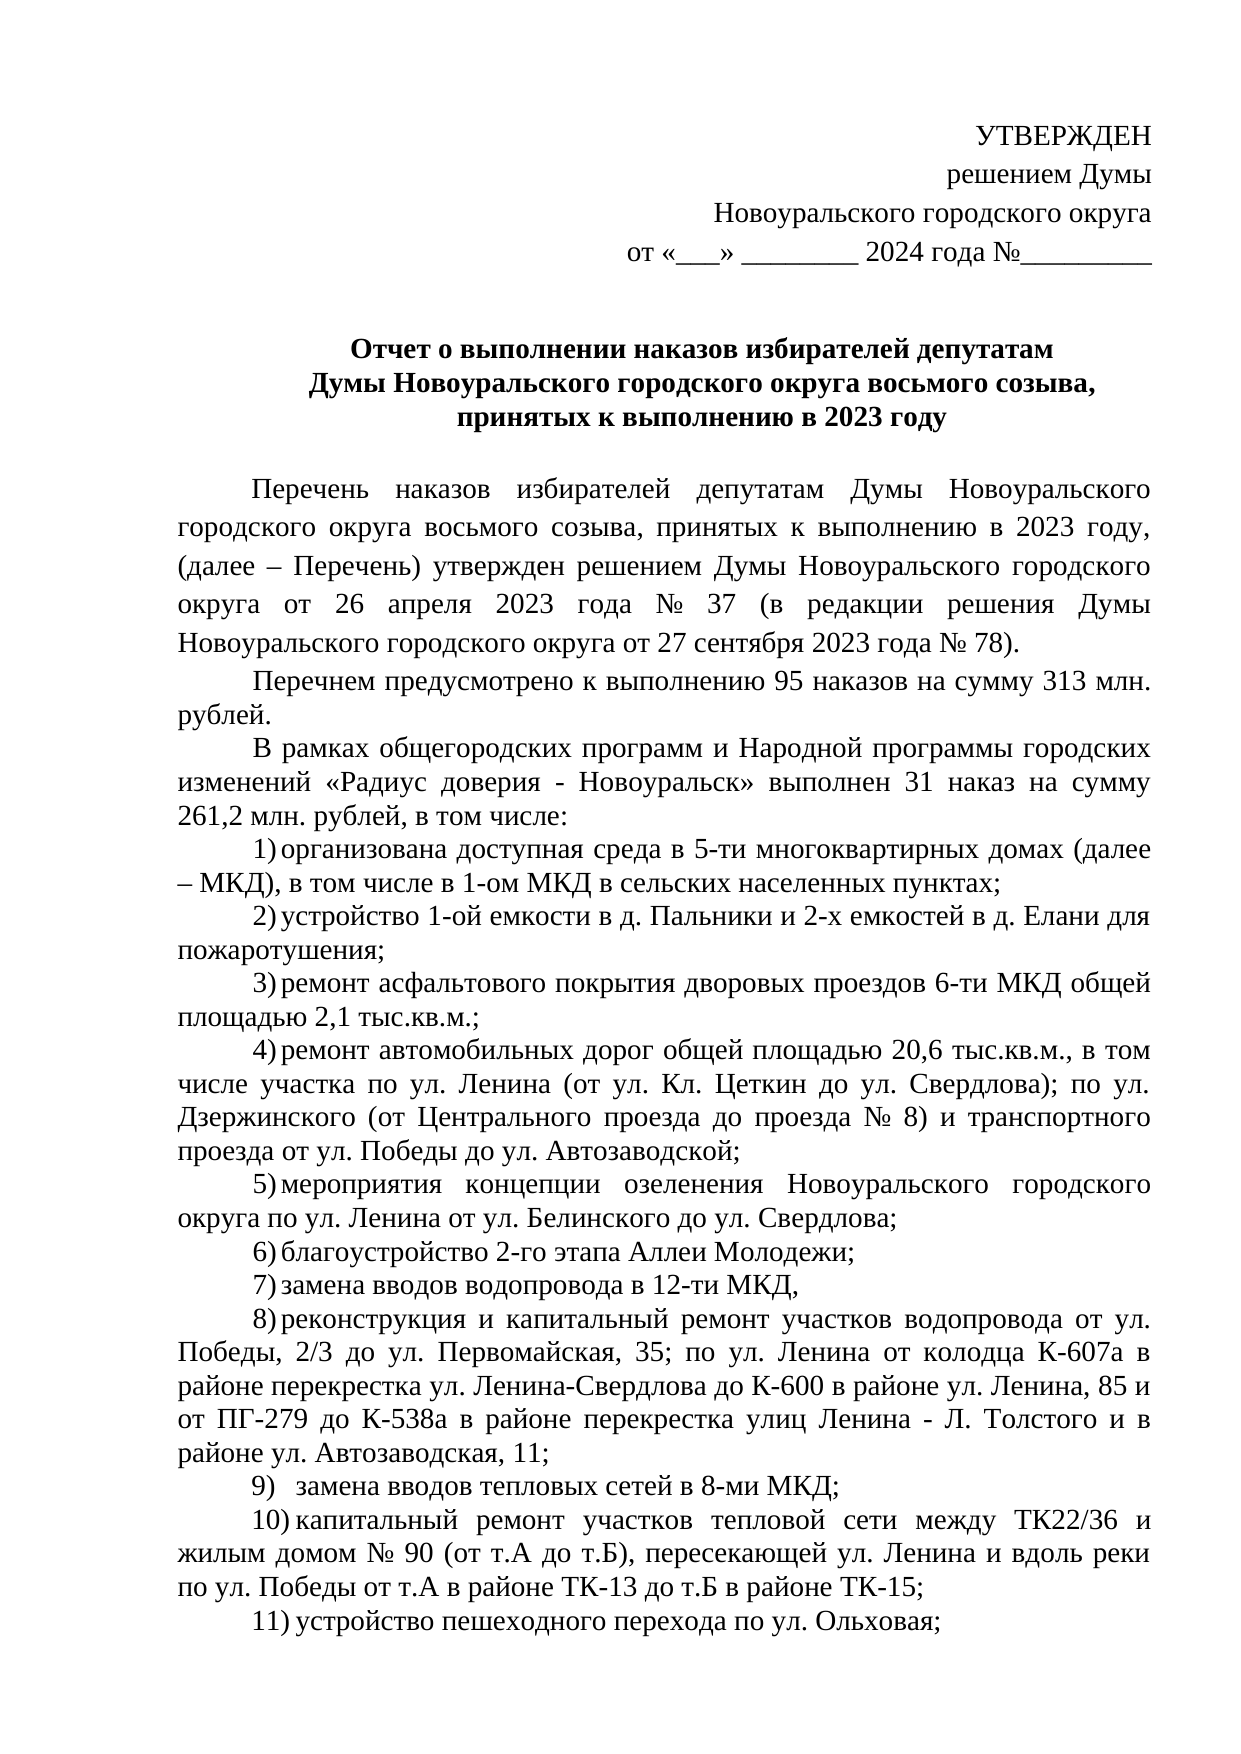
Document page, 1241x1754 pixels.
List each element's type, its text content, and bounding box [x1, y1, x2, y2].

text от «___» ________ 2024 года №_________ [177, 234, 1152, 267]
list замена вводов тепловых сетей в 8-ми МКД; [177, 1468, 1152, 1502]
list капитальный ремонт участков тепловой сети между ТК22/36 и жилым домом № 90 (от т.А до т.Б), пересекающей ул. Ленина и вдоль реки по ул. Победы от т.А в районе ТК-13 до т.Б в районе ТК-15; [177, 1502, 1152, 1603]
text Отчет о выполнении наказов избирателей депутатам [177, 332, 1152, 365]
list организована доступная среда в 5-ти многоквартирных домах (далее – МКД), в том числе в 1-ом МКД в сельских населенных пунктах; [177, 831, 1152, 898]
list благоустройство 2-го этапа Аллеи Молодежи; [177, 1234, 1152, 1267]
text Думы Новоуральского городского округа восьмого созыва, [177, 365, 1152, 399]
list ремонт автомобильных дорог общей площадью 20,6 тыс.кв.м., в том числе участка по ул. Ленина (от ул. Кл. Цеткин до ул. Свердлова); по ул. Дзержинского (от Центрального проезда до проезда № 8) и транспортного проезда от ул. Победы до ул. Автозаводской; [177, 1032, 1152, 1167]
list ремонт асфальтового покрытия дворовых проездов 6-ти МКД общей площадью 2,1 тыс.кв.м.; [177, 965, 1152, 1032]
list реконструкция и капитальный ремонт участков водопровода от ул. Победы, 2/3 до ул. Первомайская, 35; по ул. Ленина от колодца К-607а в районе перекрестка ул. Ленина-Свердлова до К-600 в районе ул. Ленина, 85 и от ПГ-279 до К-538а в районе перекрестка улиц Ленина - Л. Толстого и в районе ул. Автозаводская, 11; [177, 1301, 1152, 1468]
text В рамках общегородских программ и Народной программы городских изменений «Радиус доверия - Новоуральск» выполнен 31 наказ на сумму 261,2 млн. рублей, в том числе: [177, 731, 1152, 831]
list устройство 1-ой емкости в д. Пальники и 2-х емкостей в д. Елани для пожаротушения; [177, 898, 1152, 965]
text Перечень наказов избирателей депутатам Думы Новоуральского городского округа восьмого созыва, принятых к выполнению в 2023 году, (далее – Перечень) утвержден решением Думы Новоуральского городского округа от 26 апреля 2023 года № 37 (в редакции решения Думы Новоуральского городского округа от 27 сентября 2023 года № 78). [177, 471, 1152, 658]
list устройство пешеходного перехода по ул. Ольховая; [177, 1603, 1152, 1636]
text решением Думы [177, 157, 1152, 190]
text принятых к выполнению в 2023 году [177, 399, 1152, 432]
list мероприятия концепции озеленения Новоуральского городского округа по ул. Ленина от ул. Белинского до ул. Свердлова; [177, 1167, 1152, 1234]
text УТВЕРЖДЕН [177, 118, 1152, 152]
text Новоуральского городского округа [177, 195, 1152, 229]
text Перечнем предусмотрено к выполнению 95 наказов на сумму 313 млн. рублей. [177, 663, 1152, 731]
list замена вводов водопровода в 12-ти МКД, [177, 1267, 1152, 1301]
